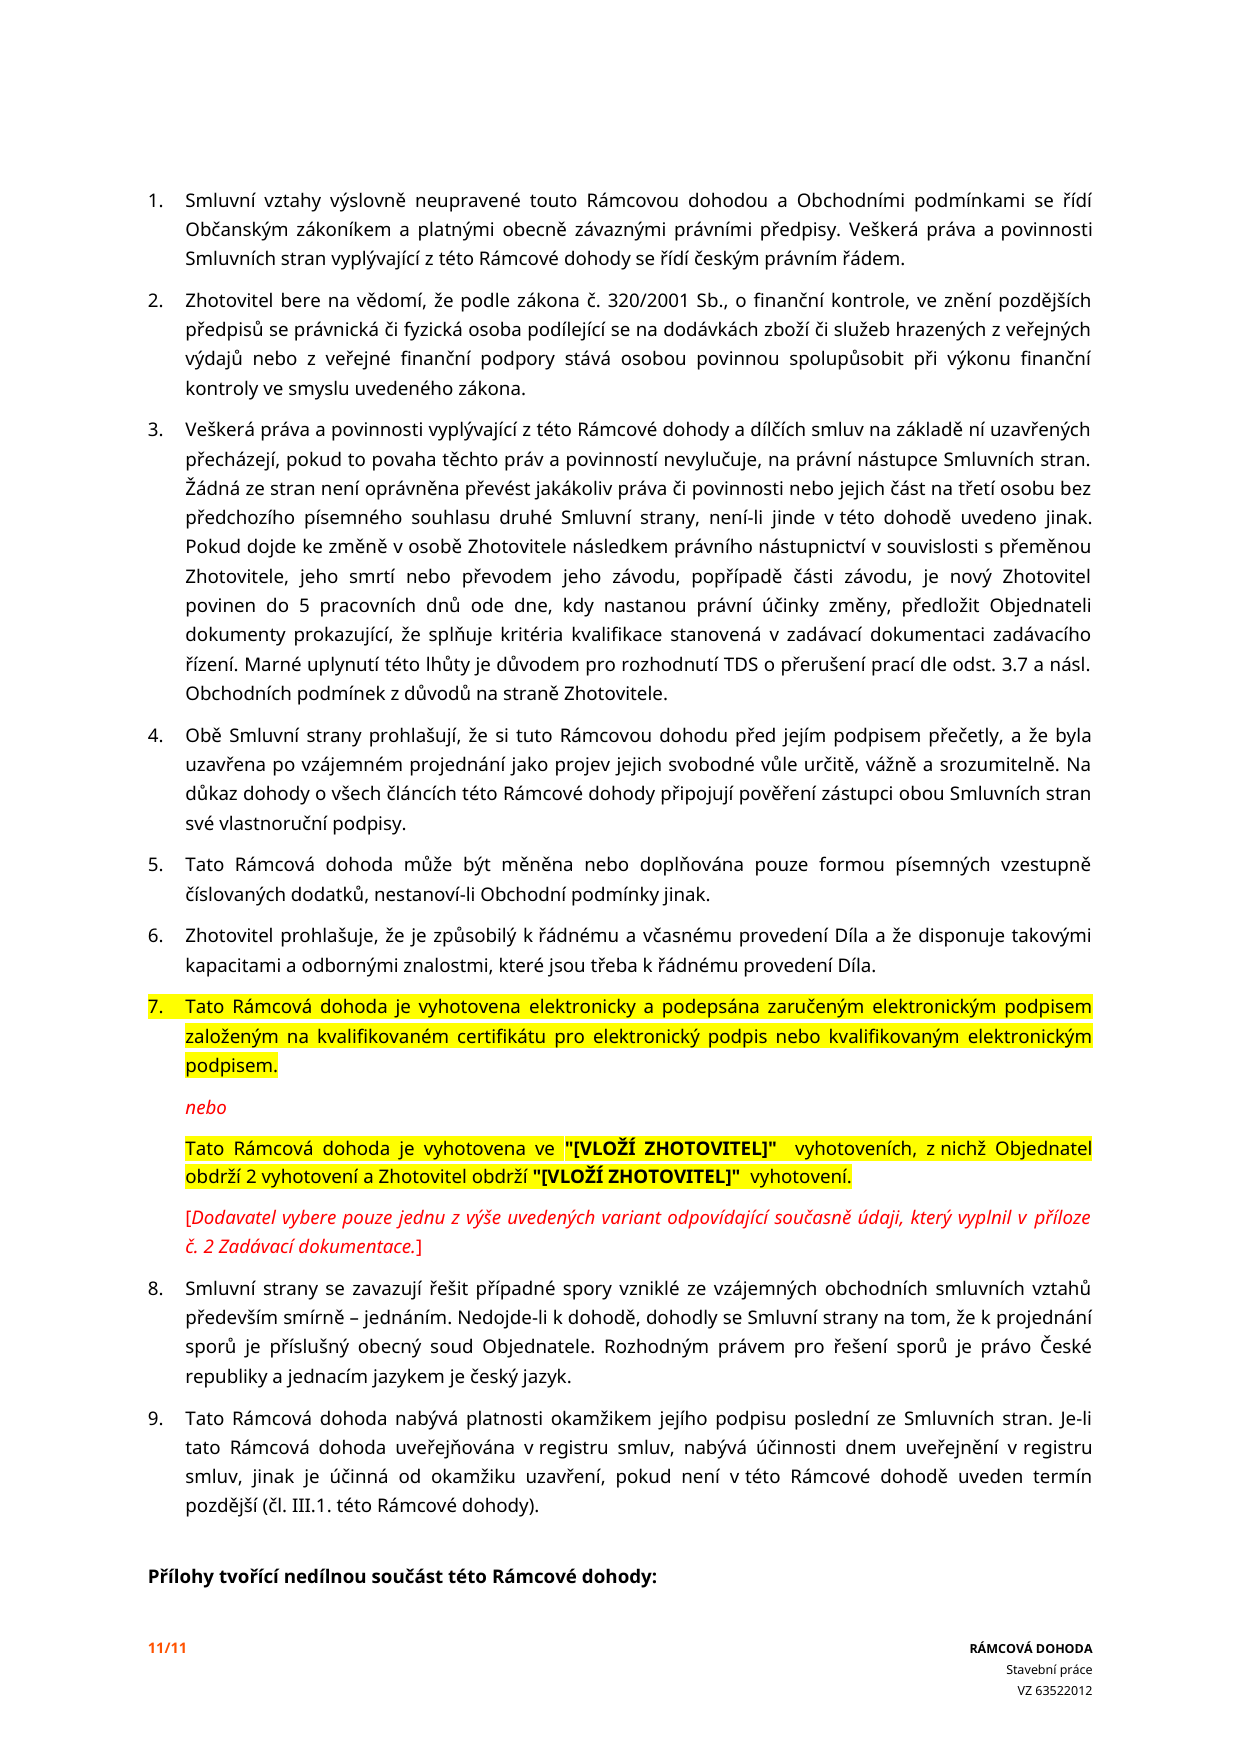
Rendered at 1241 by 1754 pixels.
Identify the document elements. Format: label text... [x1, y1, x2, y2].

list Tato Rámcová dohoda je vyhotovena ve vyhotoveních, z nichž Objednatel obdrží 2 vyhotovení a Zhotovitel obdrží vyhotovení. [185, 1136, 1093, 1189]
text nebo [185, 1094, 1093, 1119]
list Obě Smluvní strany prohlašují, že si tuto Rámcovou dohodu před jejím podpisem přečetly, a že byla uzavřena po vzájemném projednání jako projev jejich svobodné vůle určitě, vážně a srozumitelně. Na důkaz dohody o všech článcích této Rámcové dohody připojují pověření zástupci obou Smluvních stran své vlastnoruční podpisy. [148, 722, 1093, 835]
text Přílohy tvořící nedílnou součást této Rámcové dohody: [148, 1564, 1095, 1589]
list Zhotovitel bere na vědomí, že podle zákona č. 320/2001 Sb., o finanční kontrole, ve znění pozdějších předpisů se právnická či fyzická osoba podílející se na dodávkách zboží či služeb hrazených z veřejných výdajů nebo z veřejné finanční podpory stává osobou povinnou spolupůsobit při výkonu finanční kontroly ve smyslu uvedeného zákona. [148, 287, 1093, 401]
list Tato Rámcová dohoda nabývá platnosti okamžikem jejího podpisu poslední ze Smluvních stran. Je-li tato Rámcová dohoda uveřejňována v registru smluv, nabývá účinnosti dnem uveřejnění v registru smluv, jinak je účinná od okamžiku uzavření, pokud není v této Rámcové dohodě uveden termín pozdější (čl. III.1. této Rámcové dohody). [148, 1405, 1093, 1518]
text [Dodavatel vybere pouze jednu z výše uvedených variant odpovídající současně údaji, který vyplnil v příloze č. 2 Zadávací dokumentace.] [185, 1204, 1093, 1259]
list Smluvní vztahy výslovně neupravené touto Rámcovou dohodou a Obchodními podmínkami se řídí Občanským zákoníkem a platnými obecně závaznými právními předpisy. Veškerá práva a povinnosti Smluvních stran vyplývající z této Rámcové dohody se řídí českým právním řádem. [148, 187, 1093, 271]
list Smluvní strany se zavazují řešit případné spory vzniklé ze vzájemných obchodních smluvních vztahů především smírně – jednáním. Nedojde-li k dohodě, dohodly se Smluvní strany na tom, že k projednání sporů je příslušný obecný soud Objednatele. Rozhodným právem pro řešení sporů je právo České republiky a jednacím jazykem je český jazyk. [148, 1275, 1093, 1389]
list Tato Rámcová dohoda je vyhotovena elektronicky a podepsána zaručeným elektronickým podpisem založeným na kvalifikovaném certifikátu pro elektronický podpis nebo kvalifikovaným elektronickým podpisem. [148, 1019, 1093, 1078]
list Tato Rámcová dohoda může být měněna nebo doplňována pouze formou písemných vzestupně číslovaných dodatků, nestanoví-li Obchodní podmínky jinak. [148, 852, 1093, 906]
list Zhotovitel prohlašuje, že je způsobilý k řádnému a včasnému provedení Díla a že disponuje takovými kapacitami a odbornými znalostmi, které jsou třeba k řádnému provedení Díla. [148, 923, 1093, 977]
list Veškerá práva a povinnosti vyplývající z této Rámcové dohody a dílčích smluv na základě ní uzavřených přecházejí, pokud to povaha těchto práv a povinností nevylučuje, na právní nástupce Smluvních stran. Žádná ze stran není oprávněna převést jakákoliv práva či povinnosti nebo jejich část na třetí osobu bez předchozího písemného souhlasu druhé Smluvní strany, není-li jinde v této dohodě uvedeno jinak. Pokud dojde ke změně v osobě Zhotovitele následkem právního nástupnictví v souvislosti s přeměnou Zhotovitele, jeho smrtí nebo převodem jeho závodu, popřípadě části závodu, je nový Zhotovitel povinen do 5 pracovních dnů ode dne, kdy nastanou právní účinky změny, předložit Objednateli dokumenty prokazující, že splňuje kritéria kvalifikace stanovená v zadávací dokumentaci zadávacího řízení. Marné uplynutí této lhůty je důvodem pro rozhodnutí TDS o přerušení prací dle odst. 3.7 a násl. Obchodních podmínek z důvodů na straně Zhotovitele. [148, 417, 1093, 706]
